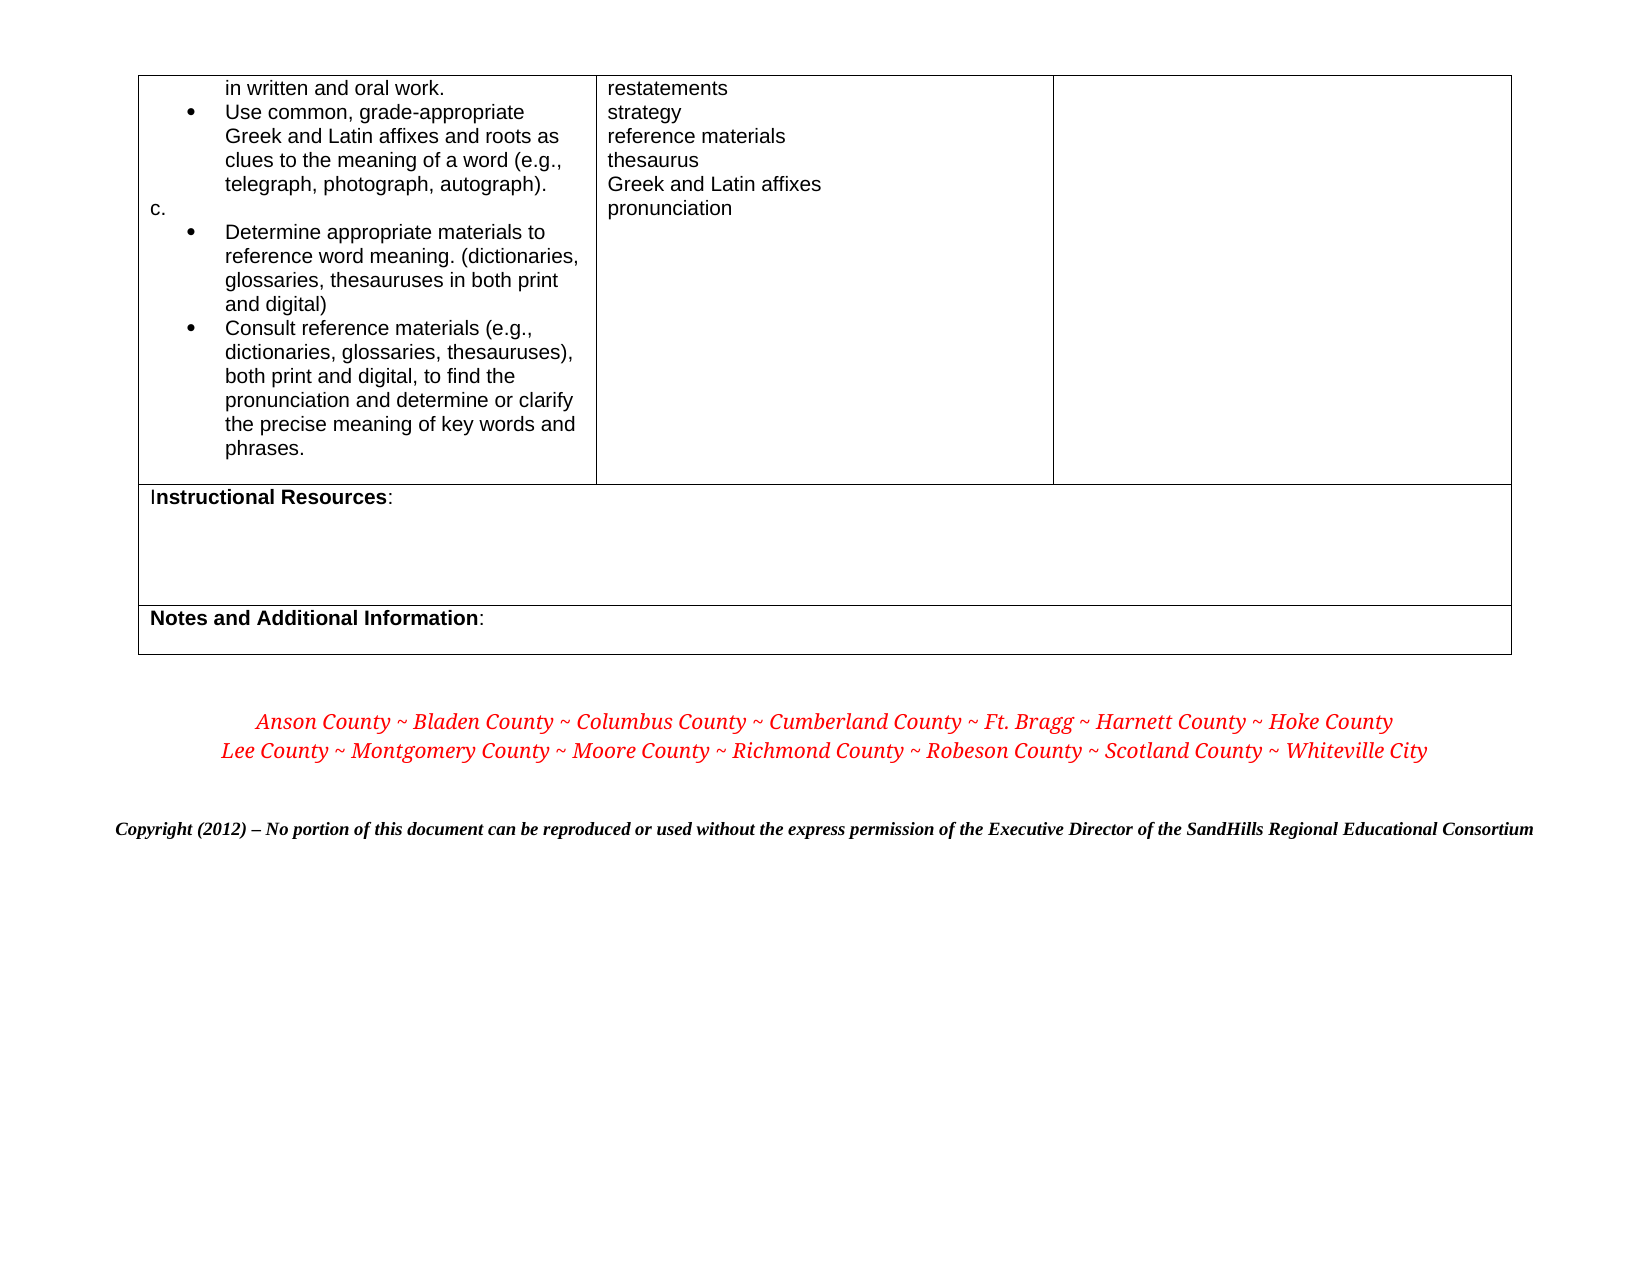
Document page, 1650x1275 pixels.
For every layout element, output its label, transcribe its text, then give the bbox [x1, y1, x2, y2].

table_cell [1054, 76, 1511, 484]
table_cell Notes and Additional Information: [139, 606, 1511, 653]
text Lee County ~ Montgomery County ~ Moore County ~ Richmond County ~ Robeson County ~ Scotland County ~ Whiteville City [75, 736, 1575, 764]
text Anson County ~ Bladen County ~ Columbus County ~ Cumberland County ~ Ft. Bragg ~ Harnett County ~ Hoke County [75, 707, 1575, 736]
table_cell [139, 76, 596, 484]
table_cell Instructional Resources: [139, 485, 1511, 604]
text Copyright (2012) – No portion of this document can be reproduced or used without the express permission of the Executive Director of the SandHills Regional Educational Consortium [75, 817, 1575, 839]
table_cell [597, 76, 1053, 484]
